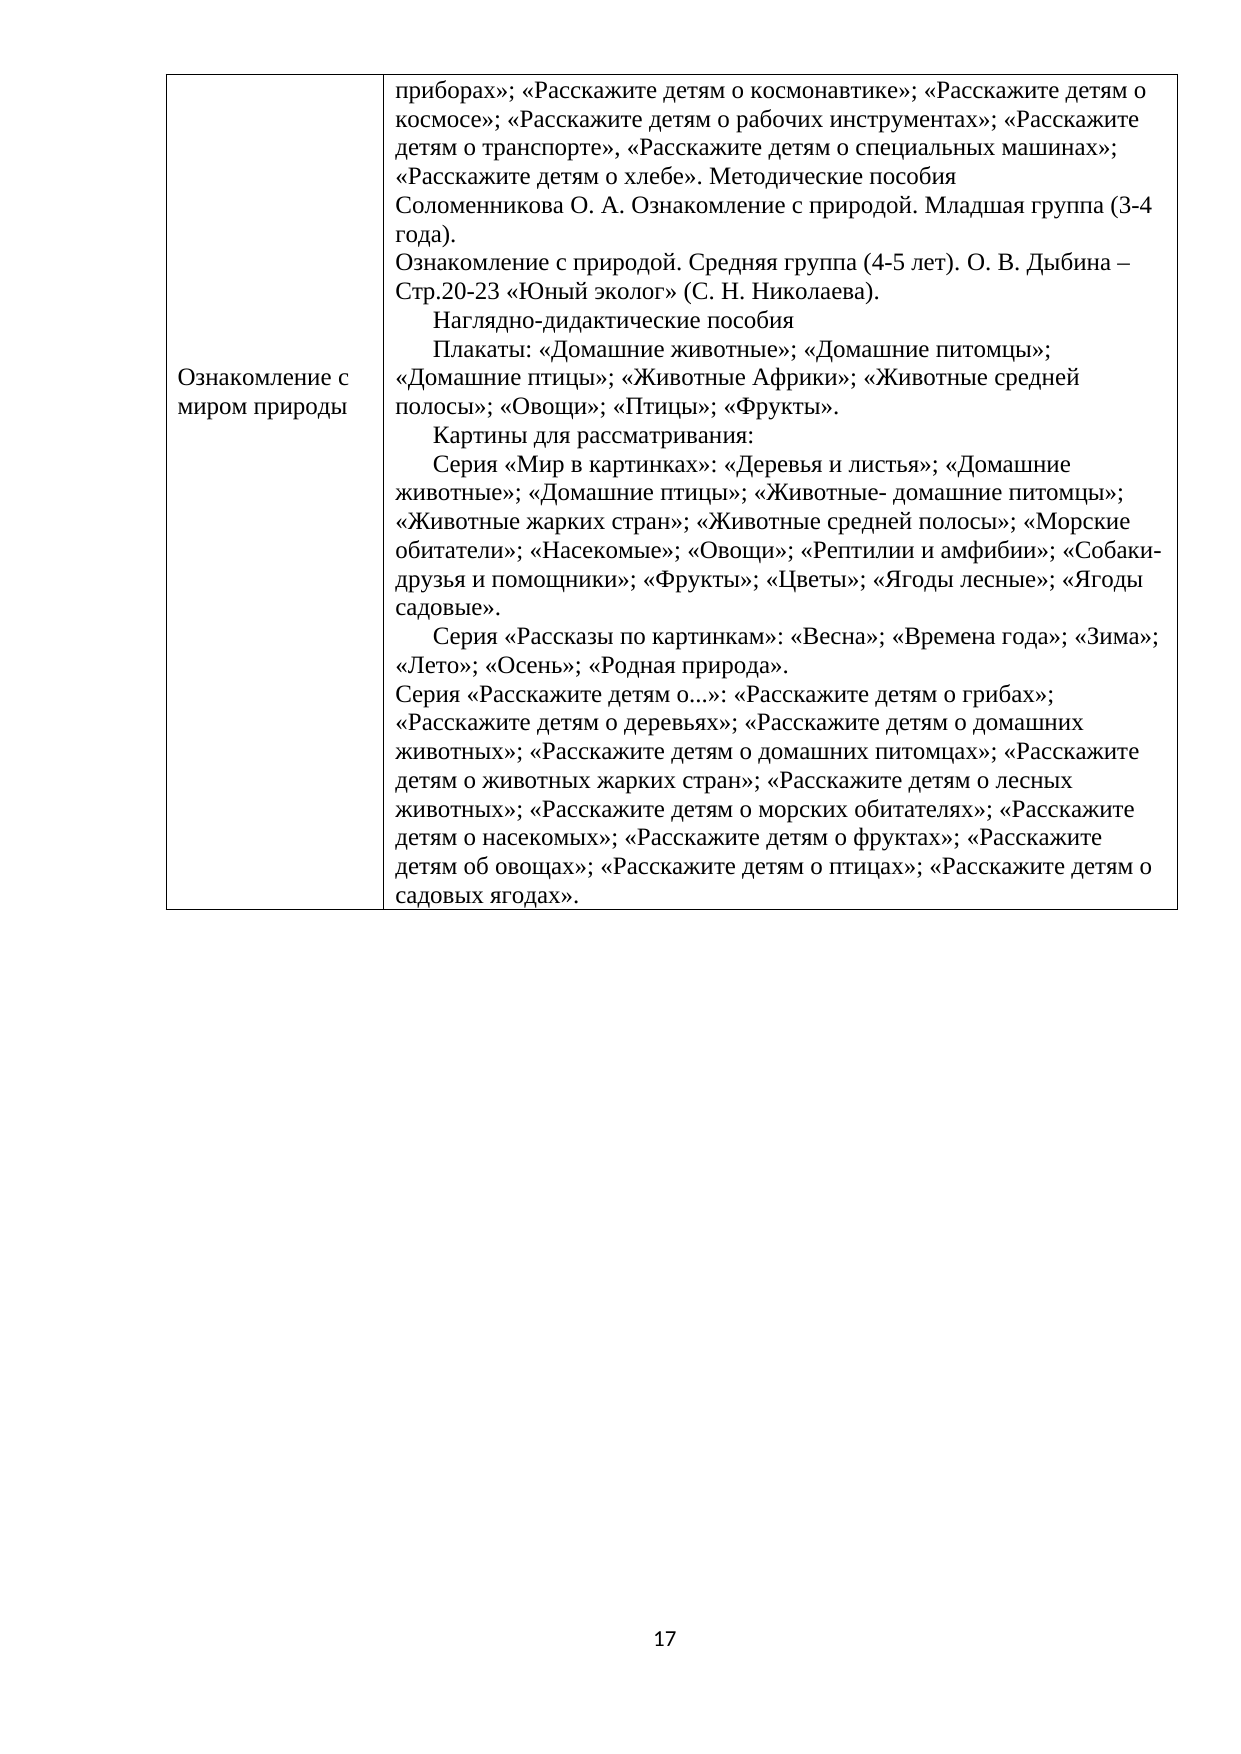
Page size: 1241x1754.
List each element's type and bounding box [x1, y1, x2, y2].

table_header [167, 75, 383, 909]
table_header [384, 75, 1177, 909]
